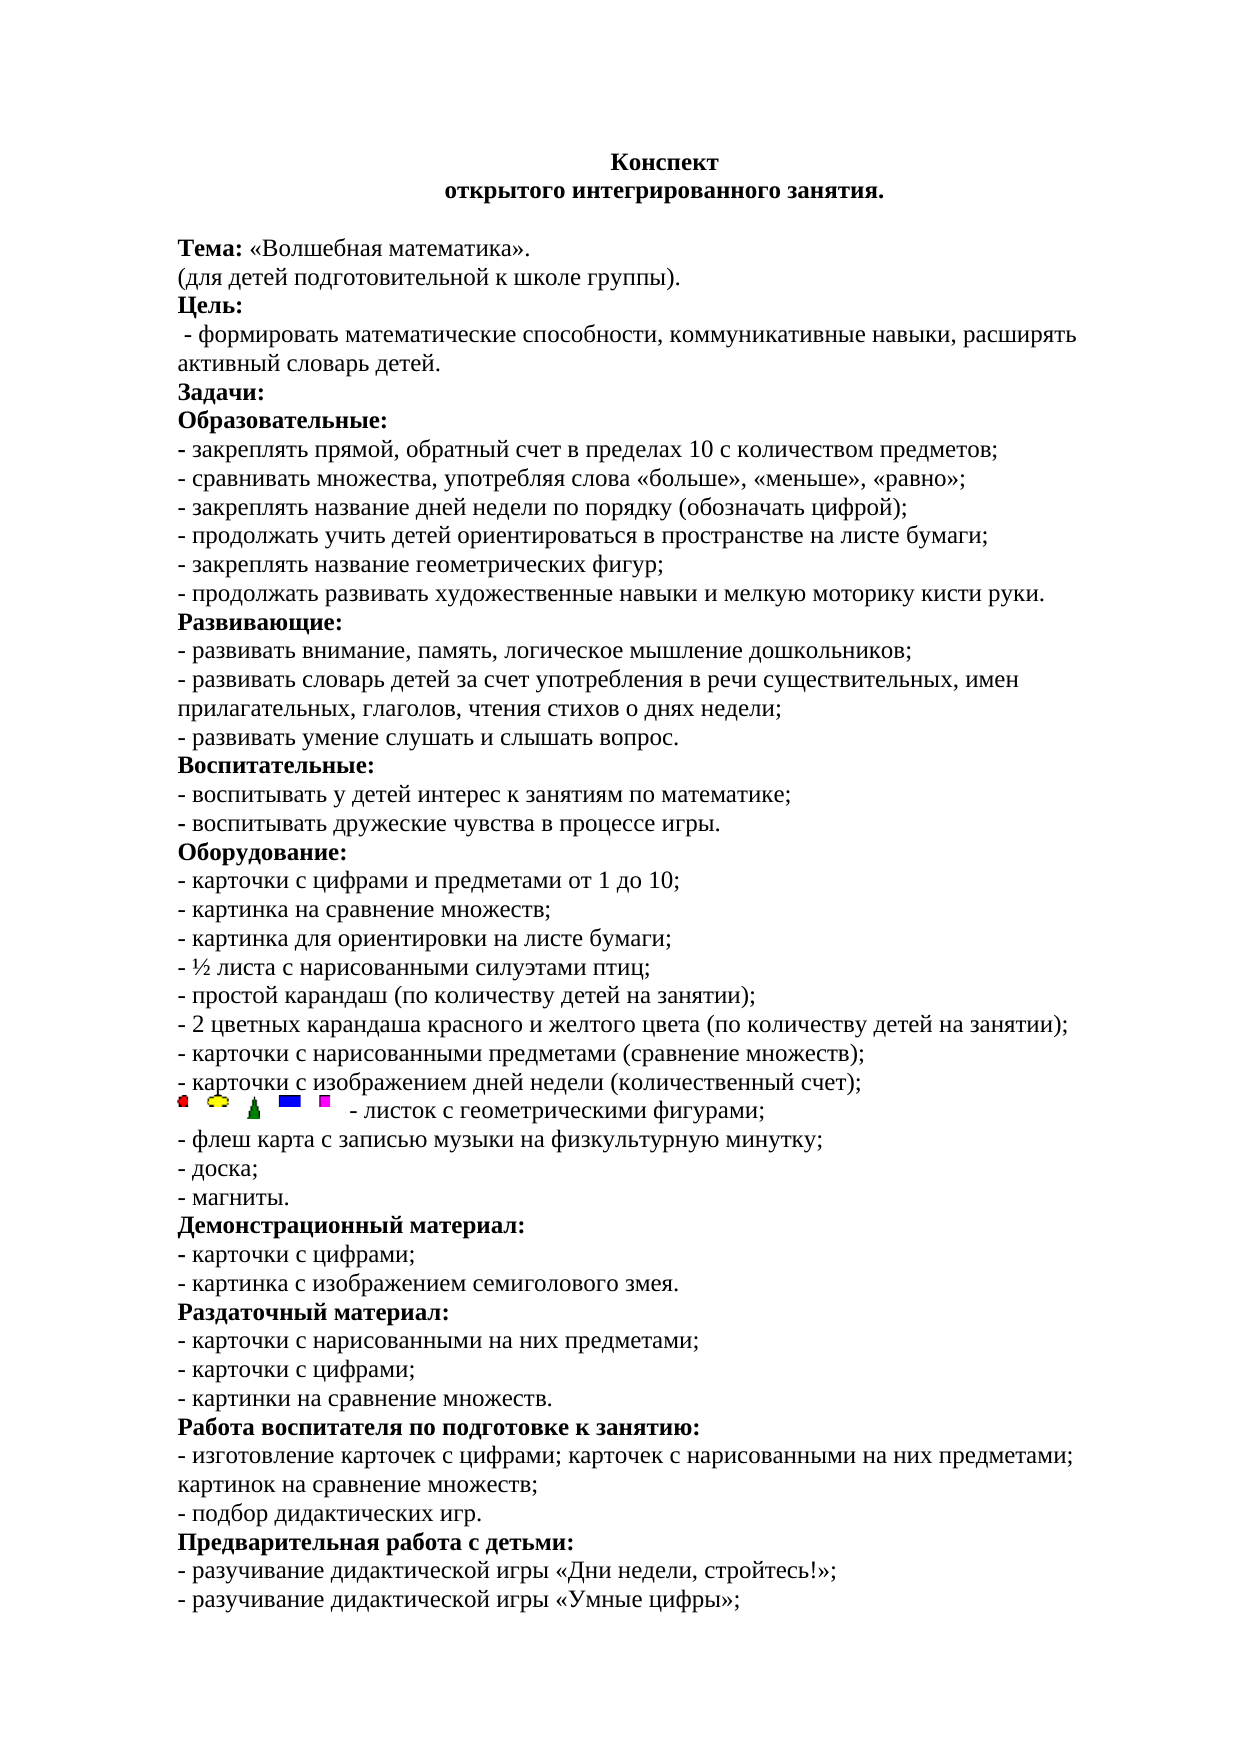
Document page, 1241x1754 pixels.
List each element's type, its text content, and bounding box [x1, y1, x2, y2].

text - изготовление карточек с цифрами; карточек с нарисованными на них предметами; картинок на сравнение множеств; [177, 1441, 1152, 1498]
text Предварительная работа с детьми: [177, 1527, 1152, 1556]
text - картинка с изображением семиголового змея. [177, 1268, 1152, 1297]
text - сравнивать множества, употребляя слова «больше», «меньше», «равно»; [177, 463, 1152, 492]
picture [247, 1095, 260, 1119]
text - карточки с изображением дней недели (количественный счет); [177, 1067, 1152, 1096]
text - воспитывать у детей интерес к занятиям по математике; [177, 779, 1152, 808]
text - ½ листа с нарисованными силуэтами птиц; [177, 952, 1152, 981]
text - простой карандаш (по количеству детей на занятии); [177, 981, 1152, 1009]
text Образовательные: [177, 406, 1152, 434]
text - закреплять название дней недели по порядку (обозначать цифрой); [177, 492, 1152, 521]
text - разучивание дидактической игры «Дни недели, стройтесь!»; [177, 1556, 1152, 1584]
text - 2 цветных карандаша красного и желтого цвета (по количеству детей на занятии); [177, 1009, 1152, 1038]
text Раздаточный материал: [177, 1297, 1152, 1326]
text - карточки с нарисованными на них предметами; [177, 1326, 1152, 1354]
text - картинка на сравнение множеств; [177, 894, 1152, 923]
text открытого интегрированного занятия. [177, 176, 1152, 204]
picture [177, 1095, 189, 1107]
text Задачи: [177, 377, 1152, 406]
text - магниты. [177, 1182, 1152, 1211]
text - формировать математические способности, коммуникативные навыки, расширять активный словарь детей. [177, 319, 1152, 377]
text - продолжать учить детей ориентироваться в пространстве на листе бумаги; [177, 521, 1152, 549]
text - закреплять прямой, обратный счет в пределах 10 с количеством предметов; [177, 434, 1152, 463]
text Тема: «Волшебная математика». [177, 233, 1152, 262]
text - карточки с цифрами; [177, 1239, 1152, 1268]
text - закреплять название геометрических фигур; [177, 549, 1152, 578]
picture [278, 1095, 301, 1107]
picture [319, 1095, 331, 1107]
text - доска; [177, 1153, 1152, 1182]
text - карточки с нарисованными предметами (сравнение множеств); [177, 1038, 1152, 1067]
text - карточки с цифрами и предметами от 1 до 10; [177, 866, 1152, 894]
text - развивать внимание, память, логическое мышление дошкольников; [177, 636, 1152, 664]
text Оборудование: [177, 837, 1152, 866]
text Конспект [177, 147, 1152, 176]
text (для детей подготовительной к школе группы). [177, 262, 1152, 291]
text Работа воспитателя по подготовке к занятию: [177, 1412, 1152, 1441]
text - воспитывать дружеские чувства в процессе игры. [177, 808, 1152, 837]
text - флеш карта с записью музыки на физкультурную минутку; [177, 1124, 1152, 1153]
text - подбор дидактических игр. [177, 1498, 1152, 1527]
text - картинка для ориентировки на листе бумаги; [177, 923, 1152, 952]
text Воспитательные: [177, 751, 1152, 779]
text - разучивание дидактической игры «Умные цифры»; [177, 1584, 1152, 1613]
text - продолжать развивать художественные навыки и мелкую моторику кисти руки. [177, 578, 1152, 607]
text - развивать словарь детей за счет употребления в речи существительных, имен прилагательных, глаголов, чтения стихов о днях недели; [177, 664, 1152, 722]
text - картинки на сравнение множеств. [177, 1383, 1152, 1412]
text - развивать умение слушать и слышать вопрос. [177, 722, 1152, 751]
picture [206, 1095, 229, 1107]
text - листок с геометрическими фигурами; [177, 1096, 1152, 1124]
text Цель: [177, 291, 1152, 319]
text Развивающие: [177, 607, 1152, 636]
text Демонстрационный материал: [177, 1211, 1152, 1239]
text - карточки с цифрами; [177, 1354, 1152, 1383]
